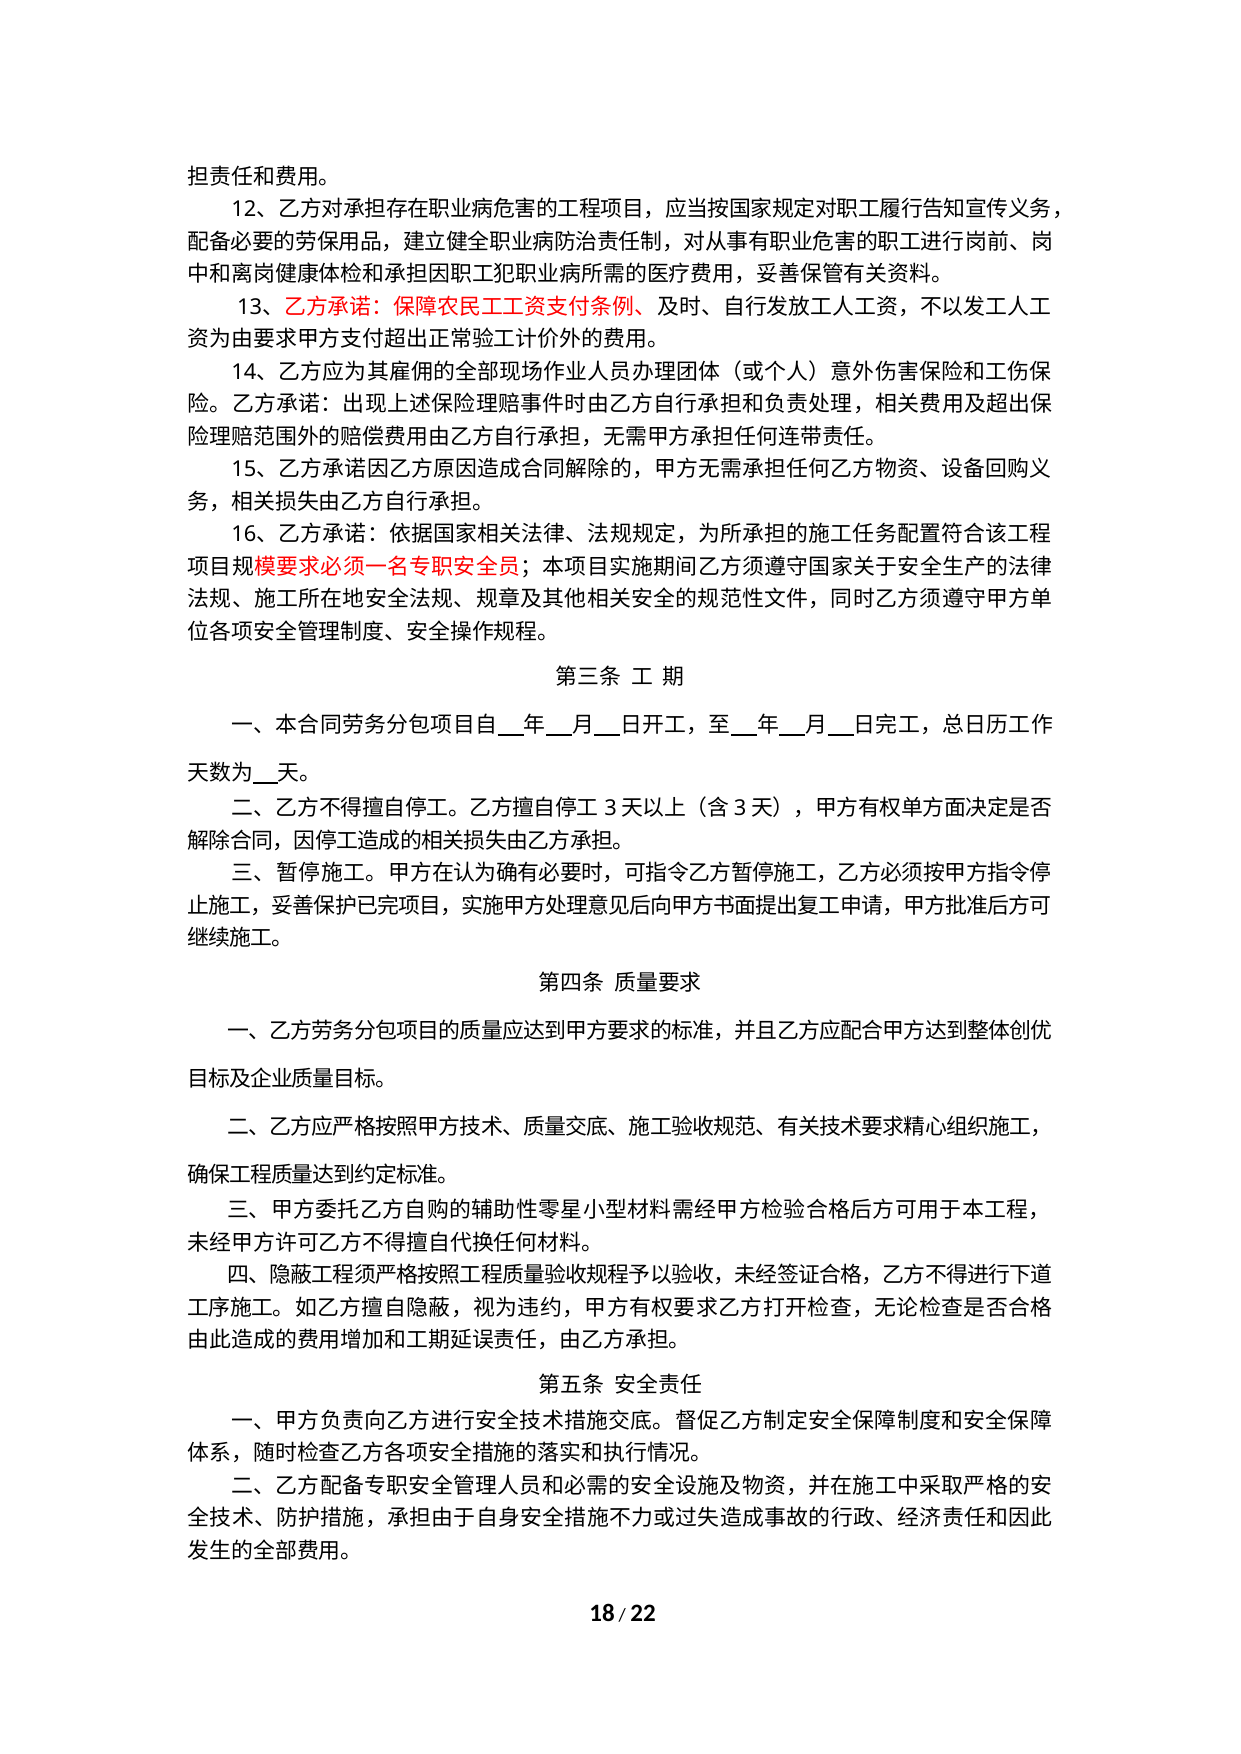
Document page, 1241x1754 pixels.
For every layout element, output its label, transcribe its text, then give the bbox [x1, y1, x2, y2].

text 一、乙方劳务分包项目的质量应达到甲方要求的标准，并且乙方应配合甲方达到整体创优目标及企业质量目标。 [187, 1000, 1053, 1096]
text 三、甲方委托乙方自购的辅助性零星小型材料需经甲方检验合格后方可用于本工程，未经甲方许可乙方不得擅自代换任何材料。 [187, 1192, 1053, 1257]
text 13、乙方承诺：保障农民工工资支付条例、及时、自行发放工人工资，不以发工人工资为由要求甲方支付超出正常验工计价外的费用。 [187, 288, 1053, 353]
text 一、本合同劳务分包项目自 年 月 日开工，至 年 月 日完工，总日历工作天数为 天。 [187, 694, 1053, 790]
text 14、乙方应为其雇佣的全部现场作业人员办理团体（或个人）意外伤害保险和工伤保险。乙方承诺：出现上述保险理赔事件时由乙方自行承担和负责处理，相关费用及超出保险理赔范围外的赔偿费用由乙方自行承担，无需甲方承担任何连带责任。 [187, 353, 1053, 451]
text 二、乙方应严格按照甲方技术、质量交底、施工验收规范、有关技术要求精心组织施工，确保工程质量达到约定标准。 [187, 1096, 1053, 1192]
text 一、甲方负责向乙方进行安全技术措施交底。督促乙方制定安全保障制度和安全保障体系，随时检查乙方各项安全措施的落实和执行情况。 [187, 1402, 1053, 1467]
text 16、乙方承诺：依据国家相关法律、法规规定，为所承担的施工任务配置符合该工程项目规模要求必须一名专职安全员；本项目实施期间乙方须遵守国家关于安全生产的法律法规、施工所在地安全法规、规章及其他相关安全的规范性文件，同时乙方须遵守甲方单位各项安全管理制度、安全操作规程。 [187, 516, 1053, 646]
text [187, 158, 1053, 191]
text 第五条 安全责任 [187, 1354, 1053, 1402]
text 15、乙方承诺因乙方原因造成合同解除的，甲方无需承担任何乙方物资、设备回购义务，相关损失由乙方自行承担。 [187, 451, 1053, 516]
text 二、乙方配备专职安全管理人员和必需的安全设施及物资，并在施工中采取严格的安全技术、防护措施，承担由于自身安全措施不力或过失造成事故的行政、经济责任和因此发生的全部费用。 [187, 1467, 1053, 1565]
text 四、隐蔽工程须严格按照工程质量验收规程予以验收，未经签证合格，乙方不得进行下道工序施工。如乙方擅自隐蔽，视为违约，甲方有权要求乙方打开检查，无论检查是否合格由此造成的费用增加和工期延误责任，由乙方承担。 [187, 1257, 1053, 1354]
text 12、乙方对承担存在职业病危害的工程项目，应当按国家规定对职工履行告知宣传义务，配备必要的劳保用品，建立健全职业病防治责任制，对从事有职业危害的职工进行岗前、岗中和离岗健康体检和承担因职工犯职业病所需的医疗费用，妥善保管有关资料。 [187, 191, 1053, 288]
text 第三条 工 期 [187, 646, 1053, 694]
text 三、暂停施工。甲方在认为确有必要时，可指令乙方暂停施工，乙方必须按甲方指令停止施工，妥善保护已完项目，实施甲方处理意见后向甲方书面提出复工申请，甲方批准后方可继续施工。 [187, 855, 1053, 952]
text 二、乙方不得擅自停工。乙方擅自停工3天以上（含3天），甲方有权单方面决定是否解除合同，因停工造成的相关损失由乙方承担。 [187, 790, 1053, 855]
text 第四条 质量要求 [187, 952, 1053, 1000]
